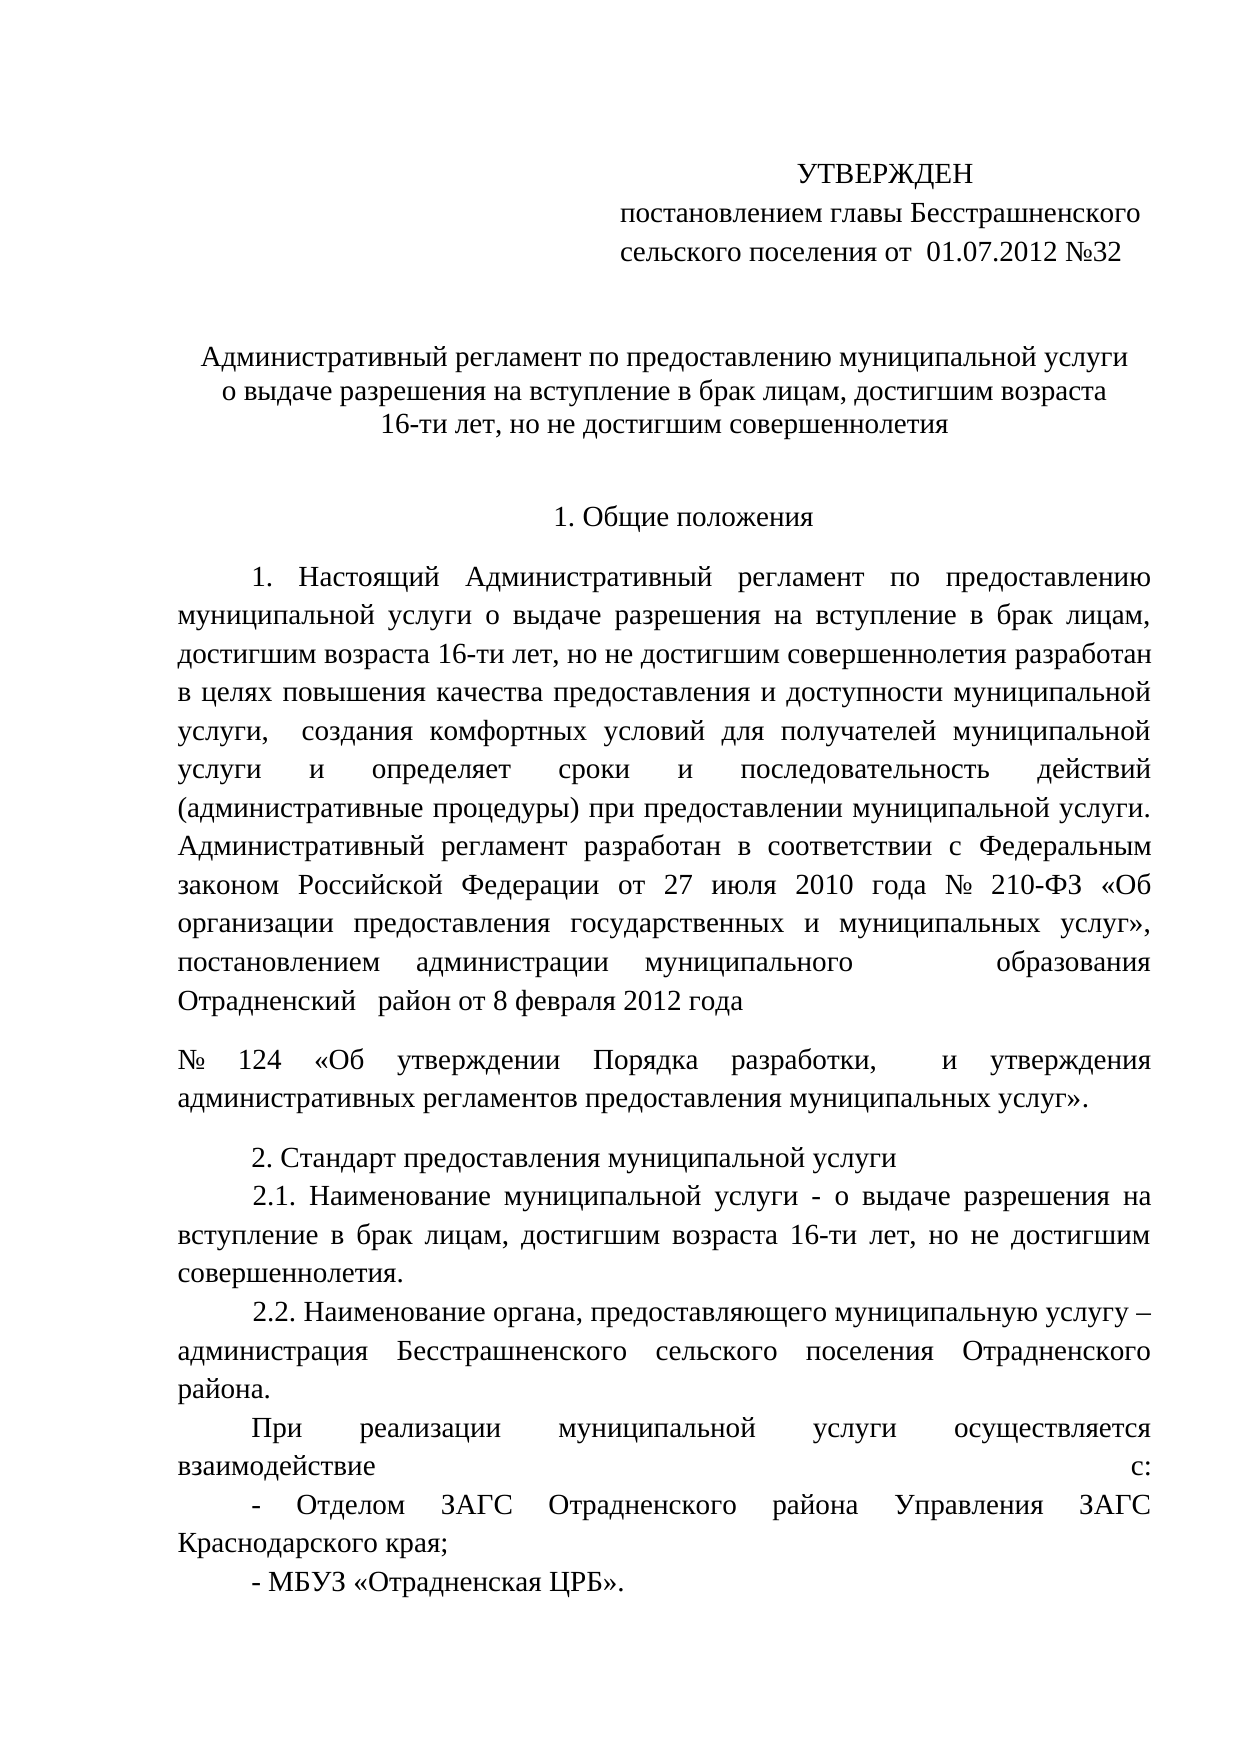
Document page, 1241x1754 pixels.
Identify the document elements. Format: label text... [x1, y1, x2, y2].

text о выдаче разрешения на вступление в брак лицам, достигшим возраста [177, 373, 1152, 406]
text сельского поселения от 01.07.2012 №32 [177, 234, 1152, 267]
text Административный регламент по предоставлению муниципальной услуги [177, 339, 1152, 373]
text При реализации муниципальной услуги осуществляется взаимодействие с: - Отделом ЗАГС Отрадненского района Управления ЗАГС Краснодарского края; [177, 1410, 1152, 1559]
text - МБУЗ «Отрадненская ЦРБ». [177, 1564, 1152, 1597]
text 1. Настоящий Административный регламент по предоставлению муниципальной услуги о выдаче разрешения на вступление в брак лицам, достигшим возраста 16-ти лет, но не достигшим совершеннолетия разработан в целях повышения качества предоставления и доступности муниципальной услуги, создания комфортных условий для получателей муниципальной услуги и определяет сроки и последовательность действий (административные процедуры) при предоставлении муниципальной услуги. Административный регламент разработан в соответствии с Федеральным законом Российской Федерации от 27 июля 2010 года № 210-ФЗ «Об организации предоставления государственных и муниципальных услуг», постановлением администрации муниципального образования Отрадненский район от 8 февраля 2012 года [177, 559, 1152, 1016]
text 16-ти лет, но не достигшим совершеннолетия [177, 406, 1152, 440]
text № 124 «Об утверждении Порядка разработки, и утверждения административных регламентов предоставления муниципальных услуг». [177, 1042, 1152, 1114]
text УТВЕРЖДЕН [215, 157, 1152, 190]
text 2.2. Наименование органа, предоставляющего муниципальную услугу – администрация Бесстрашненского сельского поселения Отрадненского района. [177, 1294, 1152, 1405]
text постановлением главы Бесстрашненского [210, 195, 1152, 229]
text 2. Стандарт предоставления муниципальной услуги [177, 1140, 1152, 1173]
text 1. Общие положения [215, 499, 1152, 533]
text 2.1. Наименование муниципальной услуги - о выдаче разрешения на вступление в брак лицам, достигшим возраста 16-ти лет, но не достигшим совершеннолетия. [177, 1178, 1152, 1289]
